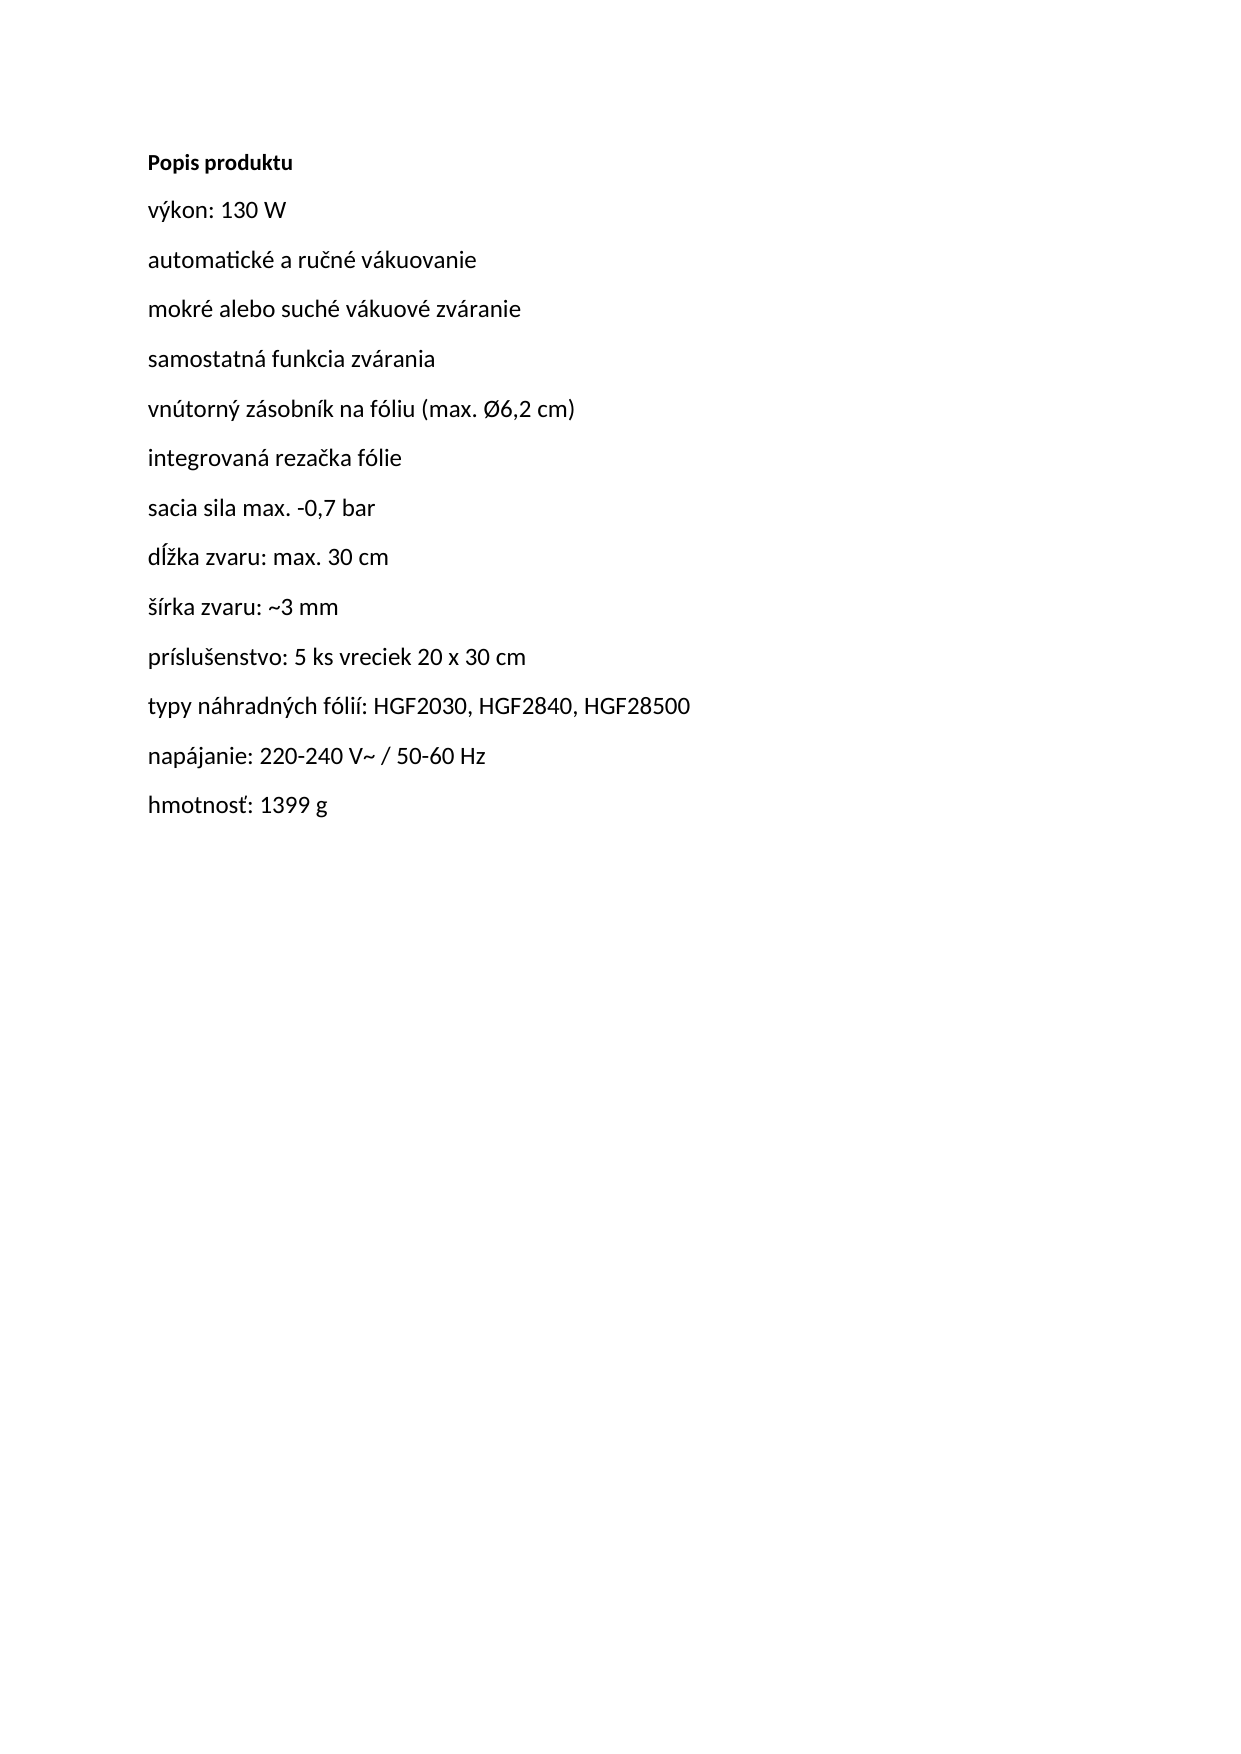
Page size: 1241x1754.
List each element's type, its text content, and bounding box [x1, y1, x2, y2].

text hmotnosť: 1399 g [148, 789, 1093, 820]
text integrovaná rezačka fólie [148, 442, 1093, 473]
text dĺžka zvaru: max. 30 cm [148, 542, 1093, 572]
text sacia sila max. -0,7 bar [148, 492, 1093, 522]
text typy náhradných fólií: HGF2030, HGF2840, HGF28500 [148, 690, 1093, 721]
text mokré alebo suché vákuové zváranie [148, 294, 1093, 324]
text napájanie: 220-240 V~ / 50-60 Hz [148, 740, 1093, 770]
text vnútorný zásobník na fóliu (max. Ø6,2 cm) [148, 393, 1093, 423]
text Popis produktu [148, 148, 1093, 176]
text samostatná funkcia zvárania [148, 343, 1093, 374]
text automatické a ručné vákuovanie [148, 244, 1093, 274]
text príslušenstvo: 5 ks vreciek 20 x 30 cm [148, 641, 1093, 671]
text výkon: 130 W [148, 194, 1093, 225]
text šírka zvaru: ~3 mm [148, 591, 1093, 622]
